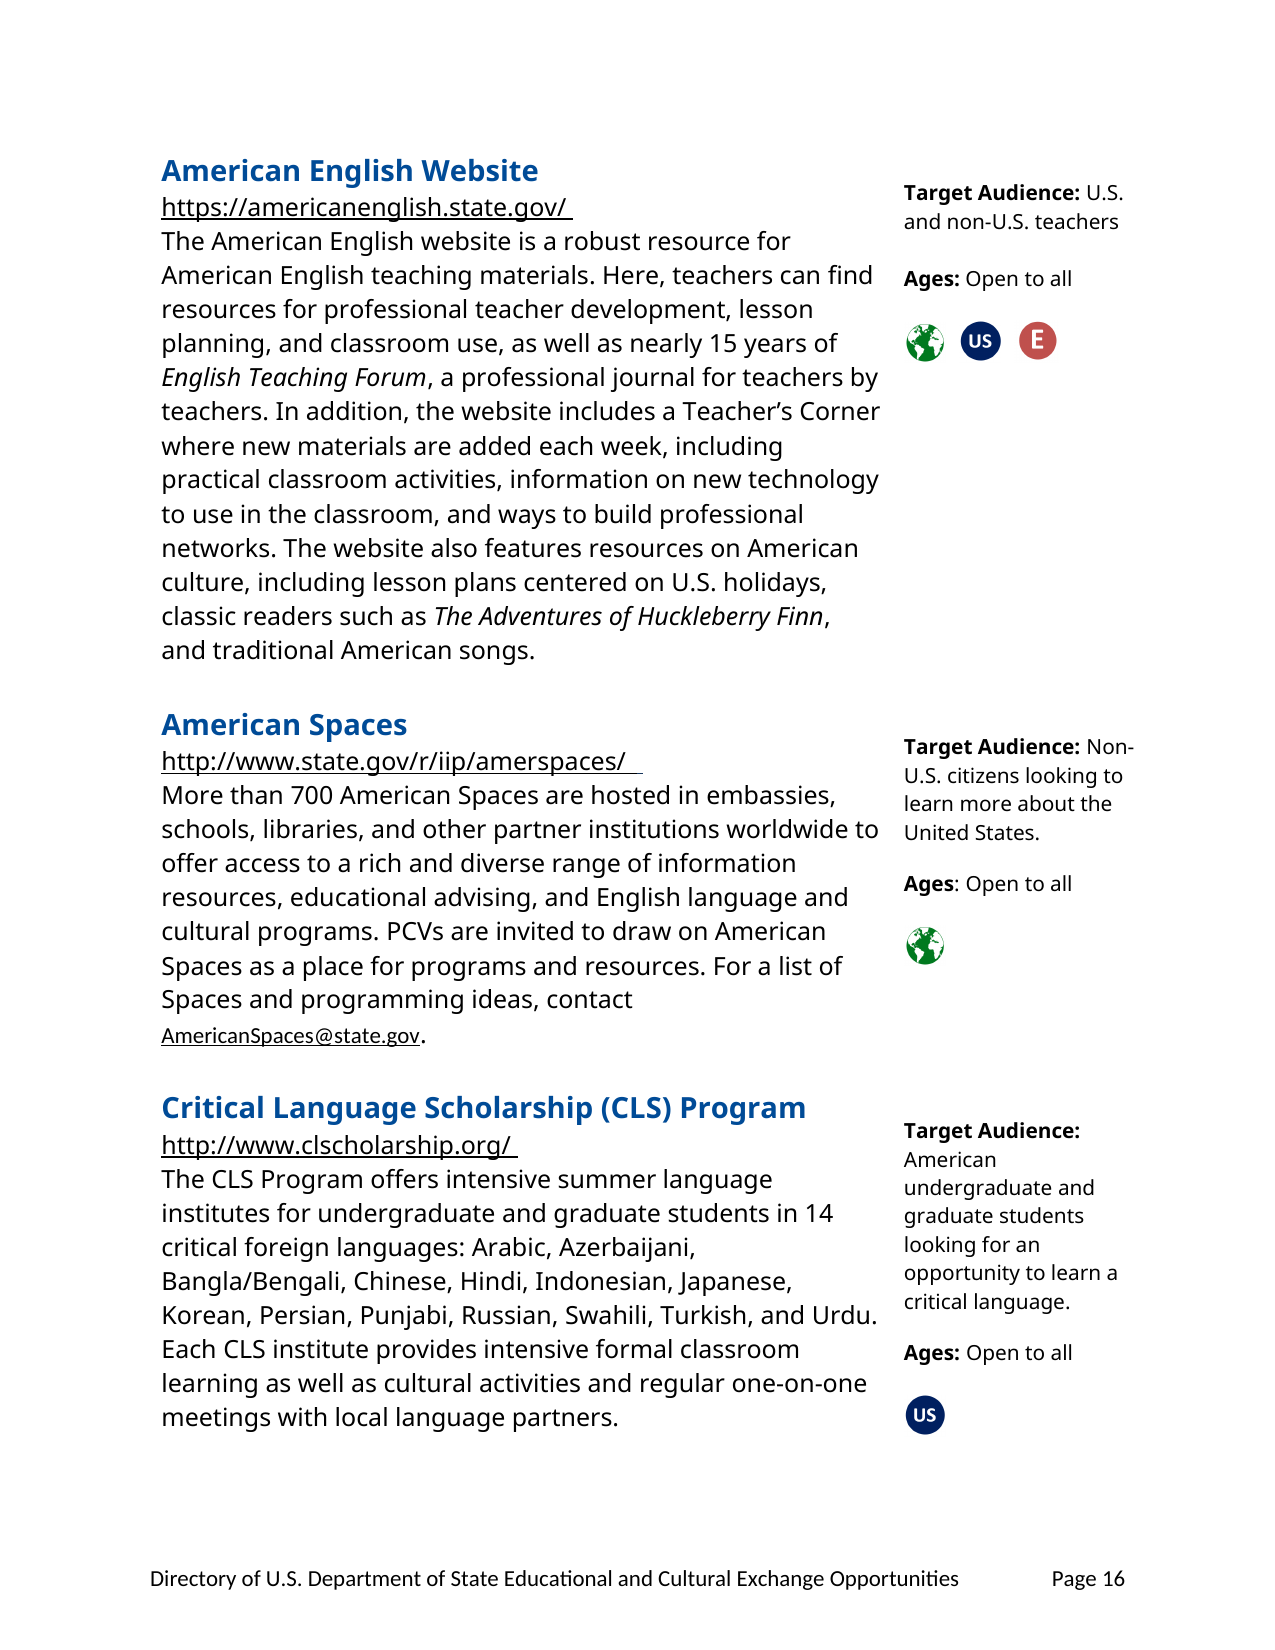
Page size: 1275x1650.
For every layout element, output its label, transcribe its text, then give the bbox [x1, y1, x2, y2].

picture [903, 1395, 946, 1437]
table_cell Critical Language Scholarship (CLS) Program http://www.clscholarship.org/ The CLS Program offers intensive summer language institutes for undergraduate and graduate students in 14 critical foreign languages: Arabic, Azerbaijani, Bangla/Bengali, Chinese, Hindi, Indonesian, Japanese, Korean, Persian, Punjabi, Russian, Swahili, Turkish, and Urdu. Each CLS institute provides intensive formal classroom learning as well as cultural activities and regular one-on-one meetings with local language partners. [150, 1088, 892, 1472]
table_cell American English Website https://americanenglish.state.gov/ The American English website is a robust resource for American English teaching materials. Here, teachers can find resources for professional teacher development, lesson planning, and classroom use, as well as nearly 15 years of English Teaching Forum, a professional journal for teachers by teachers. In addition, the website includes a Teacher’s Corner where new materials are added each week, including practical classroom activities, information on new technology to use in the classroom, and ways to build professional networks. The website also features resources on American culture, including lesson plans centered on U.S. holidays, classic readers such as The Adventures of Huckleberry Finn, and traditional American songs. [150, 150, 892, 704]
table_cell Target Audience: Non-U.S. citizens looking to learn more about the United States. Ages: Open to all [893, 704, 1155, 1088]
table_cell Target Audience: American undergraduate and graduate students looking for an opportunity to learn a critical language. Ages: Open to all [893, 1088, 1147, 1472]
table_cell American Spaces http://www.state.gov/r/iip/amerspaces/ More than 700 American Spaces are hosted in embassies, schools, libraries, and other partner institutions worldwide to offer access to a rich and diverse range of information resources, educational advising, and English language and cultural programs. PCVs are invited to draw on American Spaces as a place for programs and resources. For a list of Spaces and programming ideas, contact AmericanSpaces@state.gov. [150, 704, 892, 1088]
table_cell Target Audience: U.S. and non-U.S. teachers Ages: Open to all [893, 150, 1155, 704]
picture [958, 320, 1002, 363]
picture [1014, 320, 1060, 363]
picture [903, 322, 946, 363]
picture [903, 925, 946, 966]
